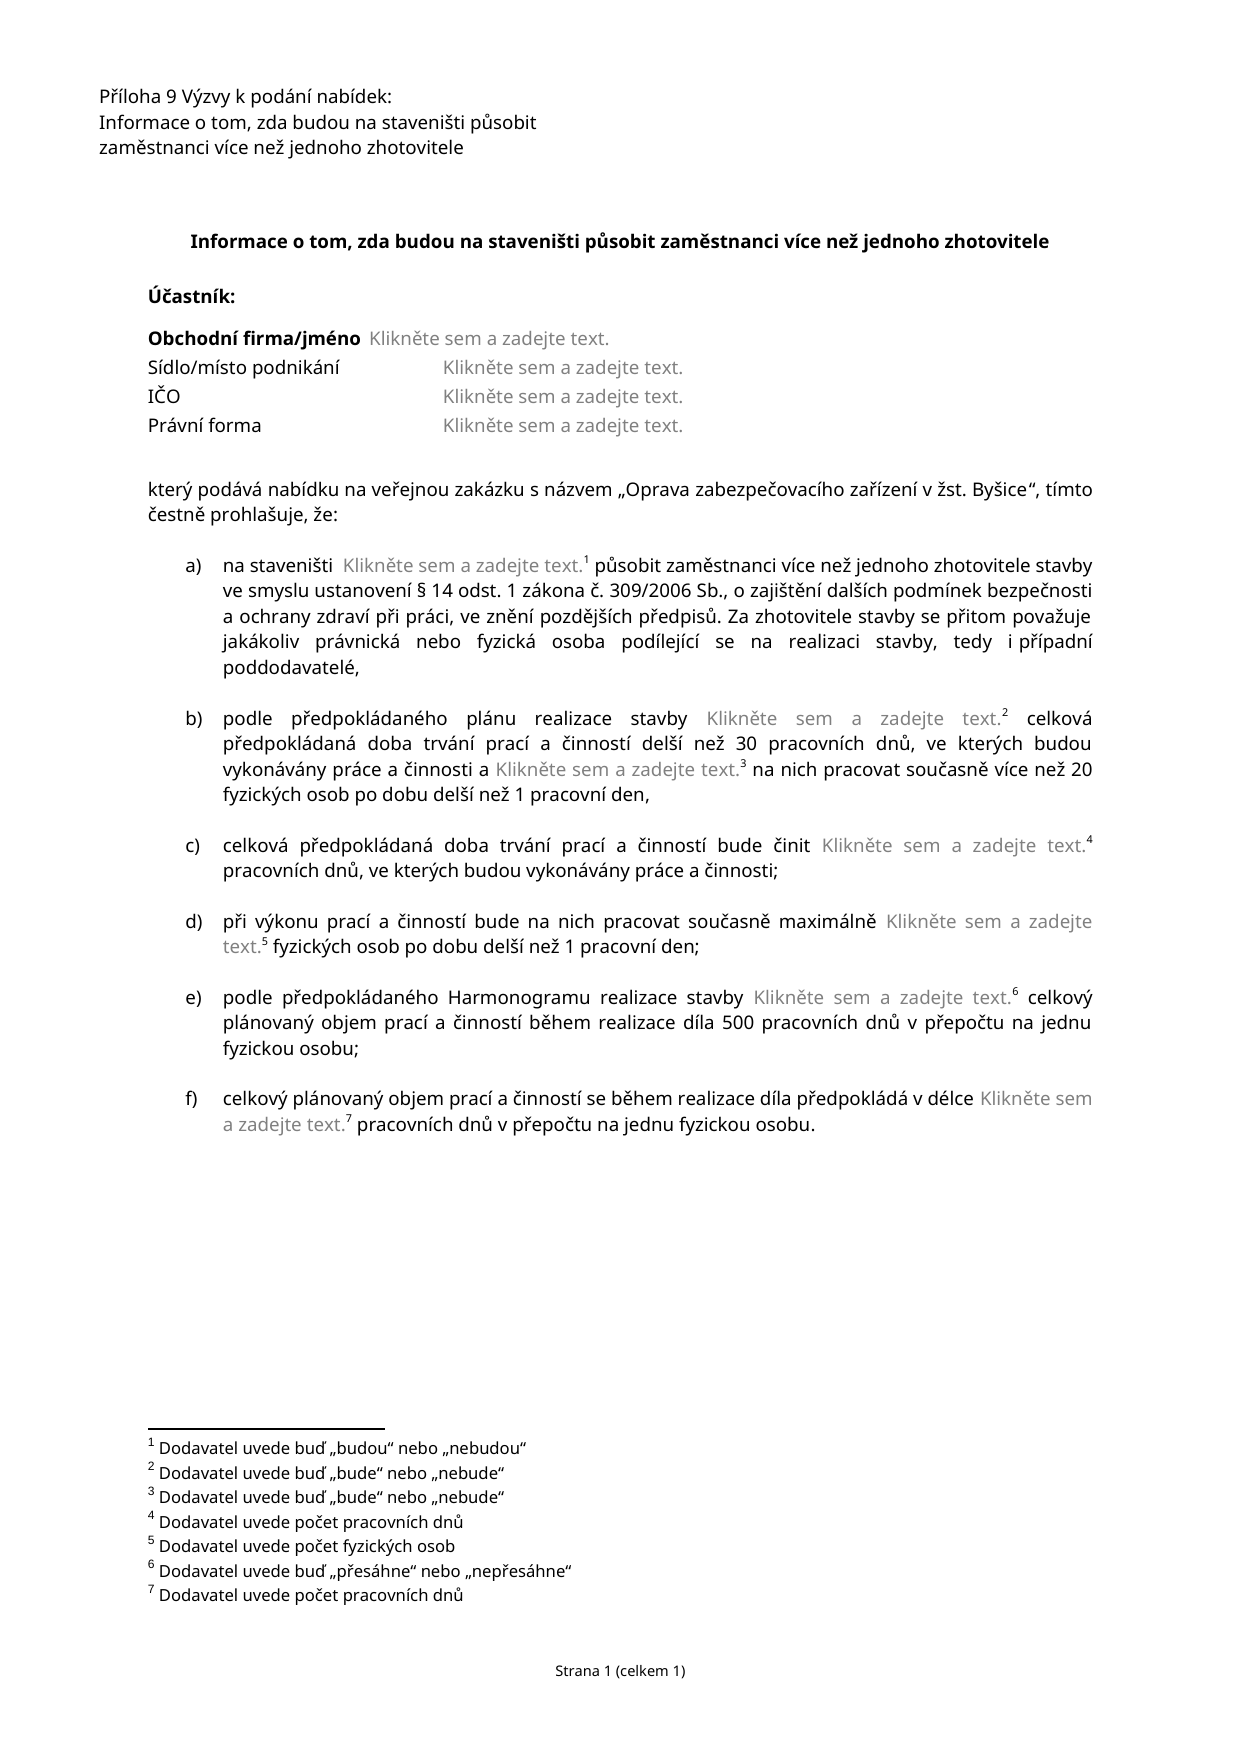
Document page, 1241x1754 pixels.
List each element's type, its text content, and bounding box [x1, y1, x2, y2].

list při výkonu prací a činností bude na nich pracovat současně maximálně fyzických osob po dobu delší než 1 pracovní den; [185, 908, 1093, 959]
text Právní forma [148, 409, 1093, 438]
text IČO [148, 380, 1093, 409]
text Sídlo/místo podnikání [148, 351, 1093, 380]
list podle předpokládaného plánu realizace stavby celková předpokládaná doba trvání prací a činností delší než 30 pracovních dnů, ve kterých budou vykonávány práce a činnosti a na nich pracovat současně více než 20 fyzických osob po dobu delší než 1 pracovní den, [185, 705, 1093, 807]
list na staveništi působit zaměstnanci více než jednoho zhotovitele stavby ve smyslu ustanovení § 14 odst. 1 zákona č. 309/2006 Sb., o zajištění dalších podmínek bezpečnosti a ochrany zdraví při práci, ve znění pozdějších předpisů. Za zhotovitele stavby se přitom považuje jakákoliv právnická nebo fyzická osoba podílející se na realizaci stavby, tedy i případní poddodavatelé, [185, 552, 1093, 680]
list celková předpokládaná doba trvání prací a činností bude činit pracovních dnů, ve kterých budou vykonávány práce a činnosti; [185, 832, 1093, 883]
text Obchodní firma/jméno [148, 322, 1093, 351]
title Informace o tom, zda budou na staveništi působit zaměstnanci více než jednoho zhotovitele [148, 228, 1093, 254]
text Účastník: [148, 279, 1093, 310]
text který podává nabídku na veřejnou zakázku s názvem „Oprava zabezpečovacího zařízení v žst. Byšice“, tímto čestně prohlašuje, že: [148, 476, 1093, 527]
list celkový plánovaný objem prací a činností se během realizace díla předpokládá v délce pracovních dnů v přepočtu na jednu fyzickou osobu. [185, 1086, 1093, 1137]
list podle předpokládaného Harmonogramu realizace stavby celkový plánovaný objem prací a činností během realizace díla 500 pracovních dnů v přepočtu na jednu fyzickou osobu; [185, 984, 1093, 1061]
